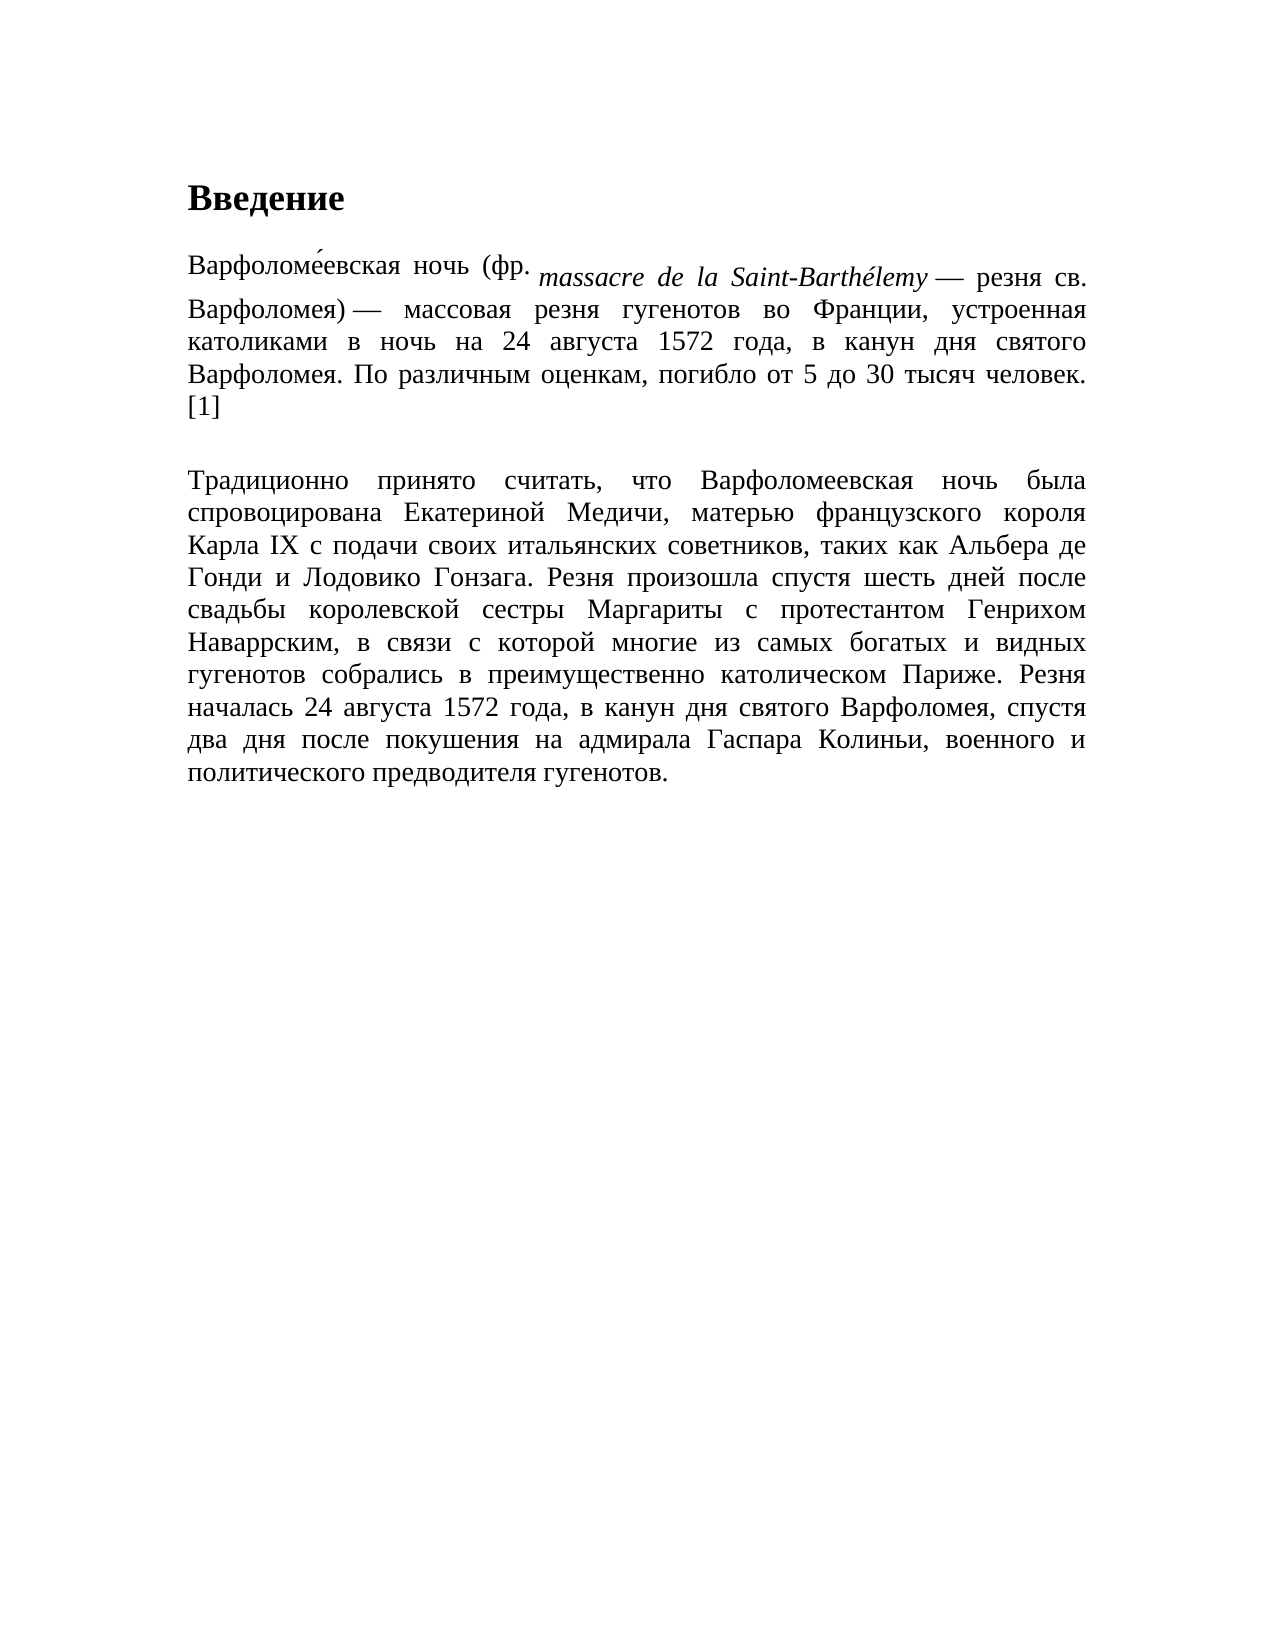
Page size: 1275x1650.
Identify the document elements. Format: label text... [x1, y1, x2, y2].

text Традиционно принято считать, что Варфоломеевская ночь была спровоцирована Екатериной Медичи, матерью французского короля Карла IX с подачи своих итальянских советников, таких как Альбера де Гонди и Лодовико Гонзага. Резня произошла спустя шесть дней после свадьбы королевской сестры Маргариты с протестантом Генрихом Наваррским, в связи с которой многие из самых богатых и видных гугенотов собрались в преимущественно католическом Париже. Резня началась 24 августа 1572 года, в канун дня святого Варфоломея, спустя два дня после покушения на адмирала Гаспара Колиньи, военного и политического предводителя гугенотов. [187, 463, 1087, 787]
list Введение [187, 175, 1087, 218]
text Варфоломе́евская ночь (фр. massacre de la Saint-Barthélemy — резня св. Варфоломея) — массовая резня гугенотов во Франции, устроенная католиками в ночь на 24 августа 1572 года, в канун дня святого Варфоломея. По различным оценкам, погибло от 5 до 30 тысяч человек.[1] [187, 248, 1087, 433]
